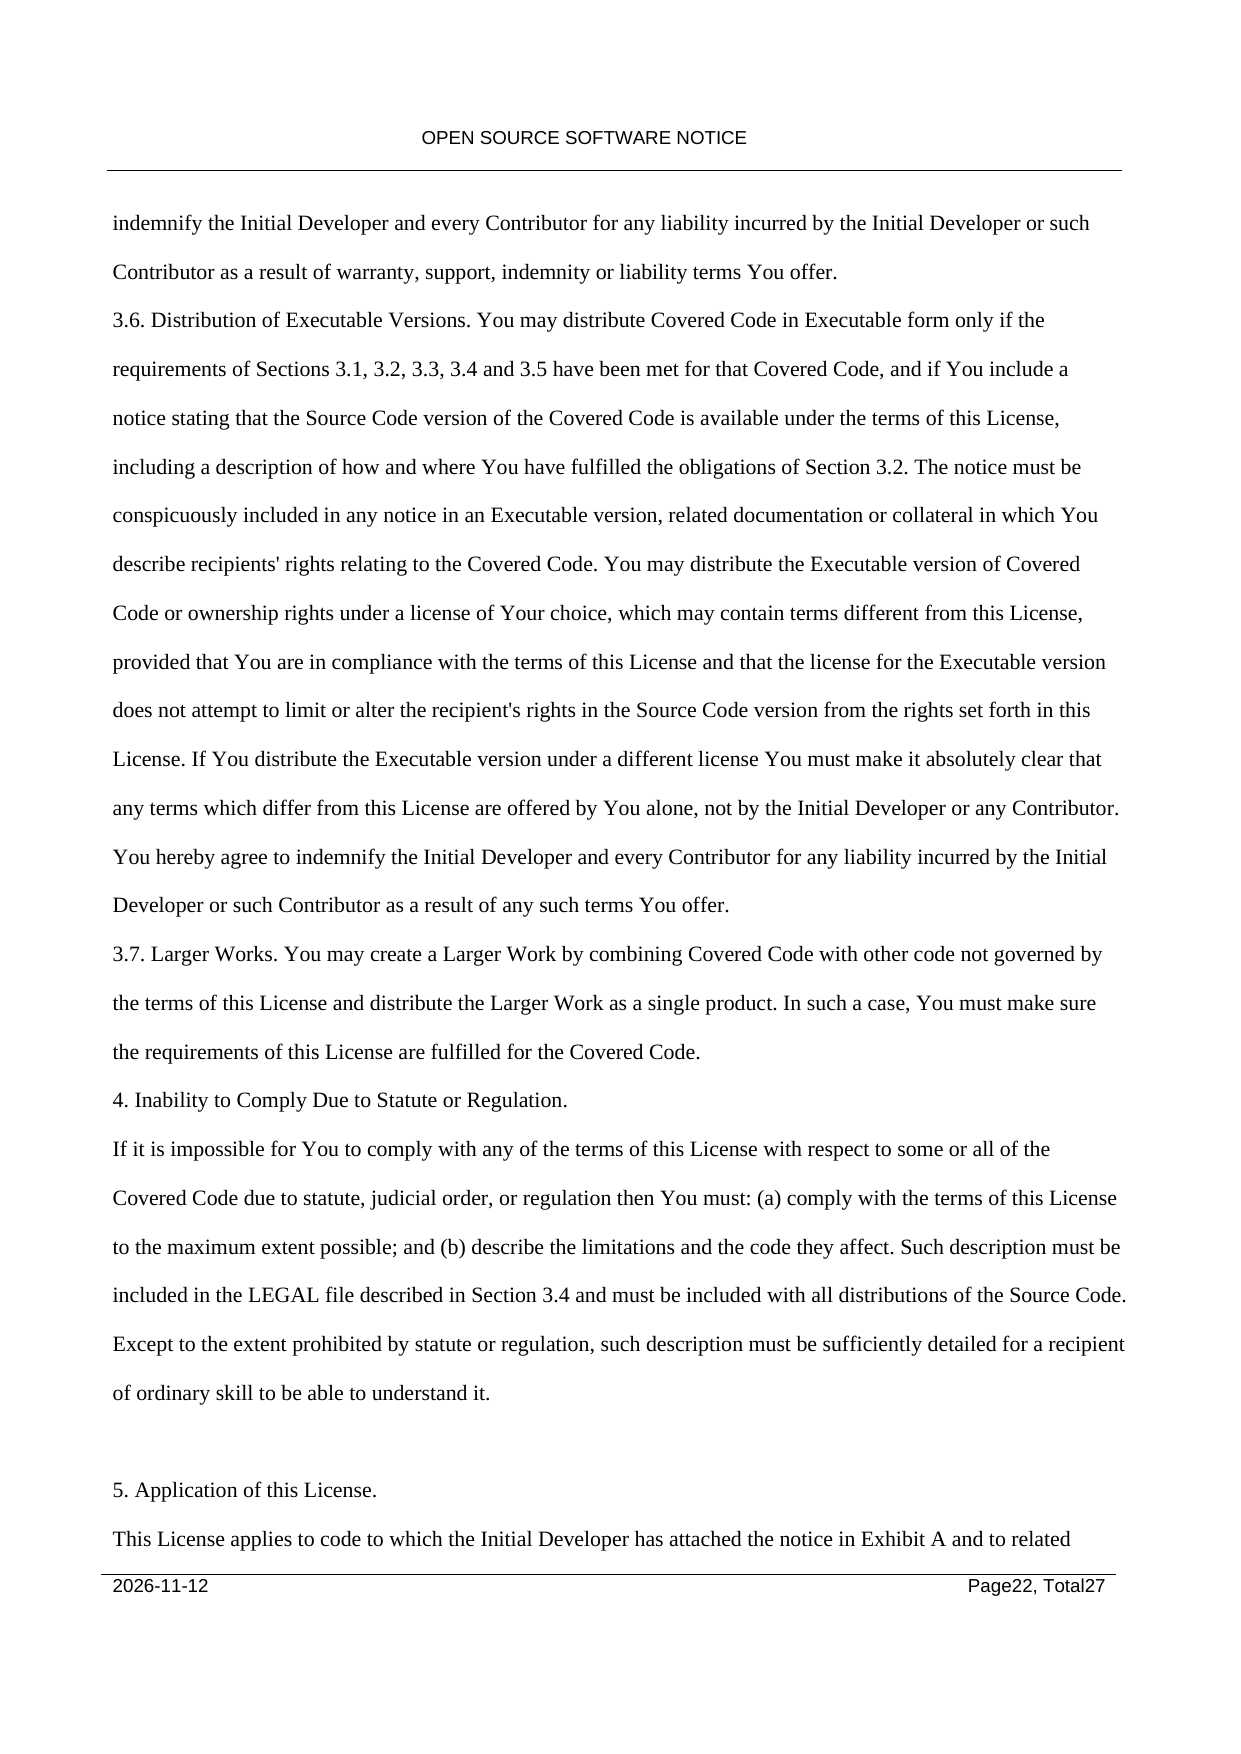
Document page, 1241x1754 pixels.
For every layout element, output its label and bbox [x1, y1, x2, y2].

text [112, 206, 1128, 1555]
